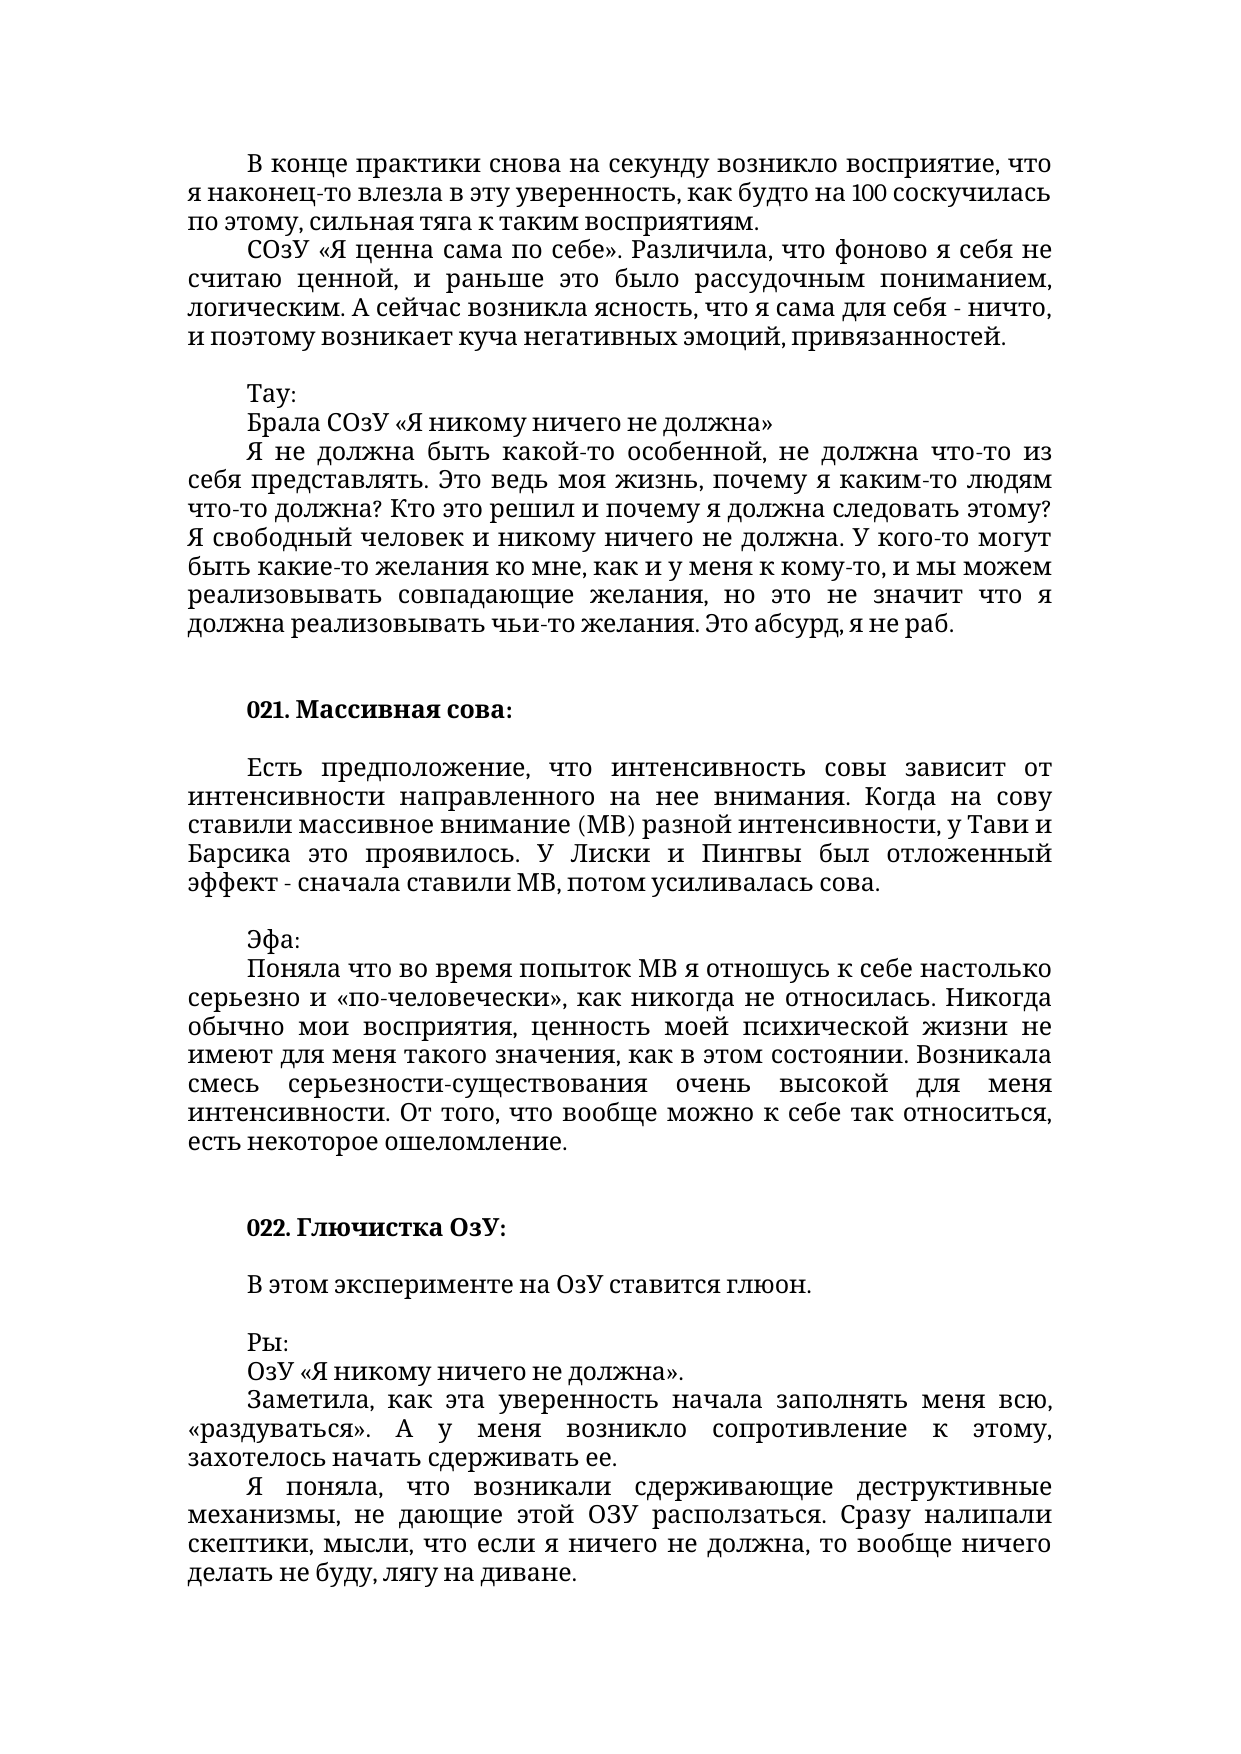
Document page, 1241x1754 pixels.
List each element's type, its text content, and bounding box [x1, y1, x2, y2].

text В конце практики снова на секунду возникло восприятие, что я наконец-то влезла в эту уверенность, как будто на 100 соскучилась по этому, сильная тяга к таким восприятиям. [187, 150, 1053, 236]
text Эфа: [187, 926, 1053, 955]
text Я поняла, что возникали сдерживающие деструктивные механизмы, не дающие этой ОЗУ расползаться. Сразу налипали скептики, мысли, что если я ничего не должна, то вообще ничего делать не буду, лягу на диване. [187, 1472, 1053, 1587]
text СОзУ «Я ценна сама по себе». Различила, что фоново я себя не считаю ценной, и раньше это было рассудочным пониманием, логическим. А сейчас возникла ясность, что я сама для себя - ничто, и поэтому возникает куча негативных эмоций, привязанностей. [187, 236, 1053, 351]
text Есть предположение, что интенсивность совы зависит от интенсивности направленного на нее внимания. Когда на сову ставили массивное внимание (МВ) разной интенсивности, у Тави и Барсика это проявилось. У Лиски и Пингвы был отложенный эффект - сначала ставили МВ, потом усиливалась сова. [187, 754, 1053, 897]
text В этом эксперименте на ОзУ ставится глюон. [187, 1271, 1053, 1300]
text Брала СОзУ «Я никому ничего не должна» [187, 409, 1053, 437]
text 021. Массивная сова: [187, 696, 1053, 725]
text Ры: [187, 1329, 1053, 1357]
text Поняла что во время попыток МВ я отношусь к себе настолько серьезно и «по-человечески», как никогда не относилась. Никогда обычно мои восприятия, ценность моей психической жизни не имеют для меня такого значения, как в этом состоянии. Возникала смесь серьезности-существования очень высокой для меня интенсивности. От того, что вообще можно к себе так относиться, есть некоторое ошеломление. [187, 955, 1053, 1156]
text Заметила, как эта уверенность начала заполнять меня всю, «раздуваться». А у меня возникло сопротивление к этому, захотелось начать сдерживать ее. [187, 1386, 1053, 1472]
text Тау: [187, 380, 1053, 409]
text 022. Глючистка ОзУ: [187, 1214, 1053, 1242]
text Я не должна быть какой-то особенной, не должна что-то из себя представлять. Это ведь моя жизнь, почему я каким-то людям что-то должна? Кто это решил и почему я должна следовать этому? Я свободный человек и никому ничего не должна. У кого-то могут быть какие-то желания ко мне, как и у меня к кому-то, и мы можем реализовывать совпадающие желания, но это не значит что я должна реализовывать чьи-то желания. Это абсурд, я не раб. [187, 437, 1053, 639]
text ОзУ «Я никому ничего не должна». [187, 1357, 1053, 1386]
